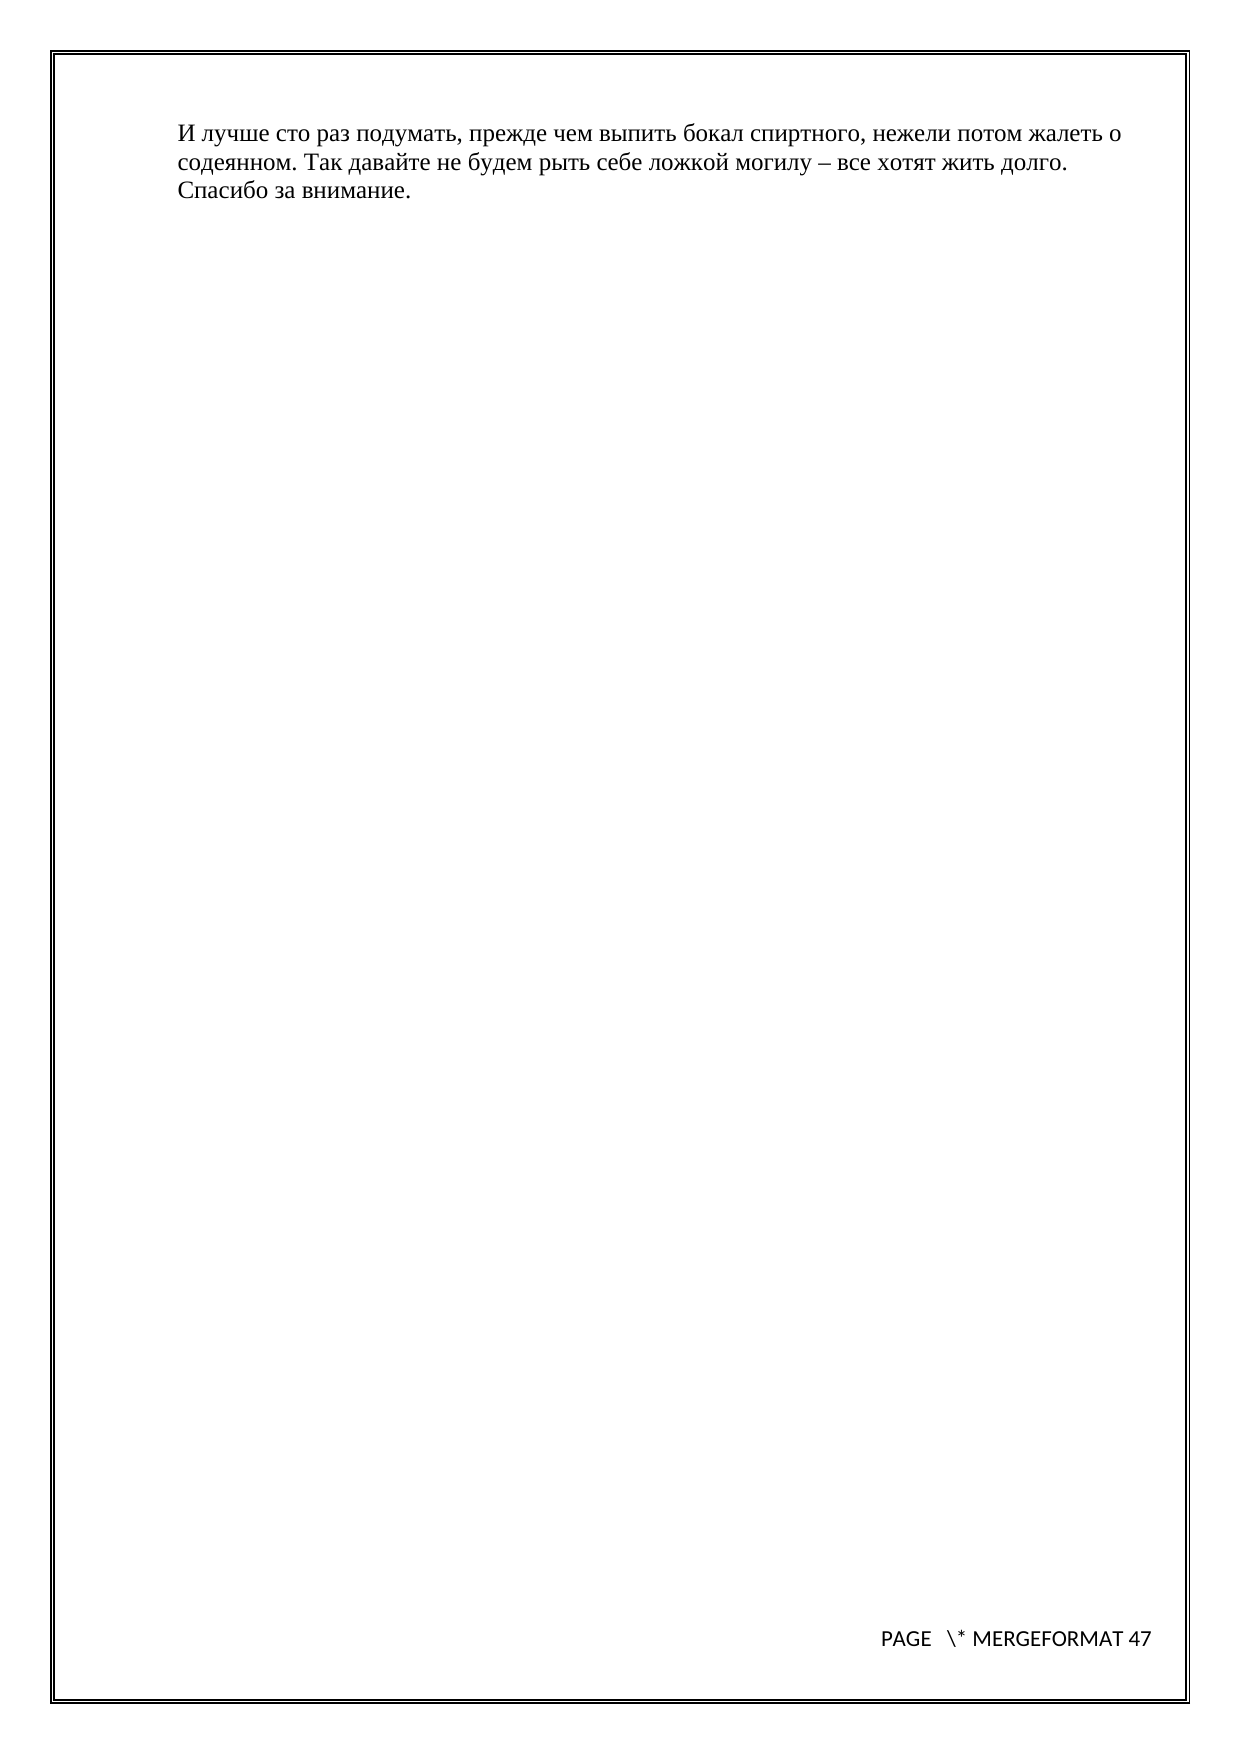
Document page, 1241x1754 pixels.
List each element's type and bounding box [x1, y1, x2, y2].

text [177, 118, 1152, 204]
